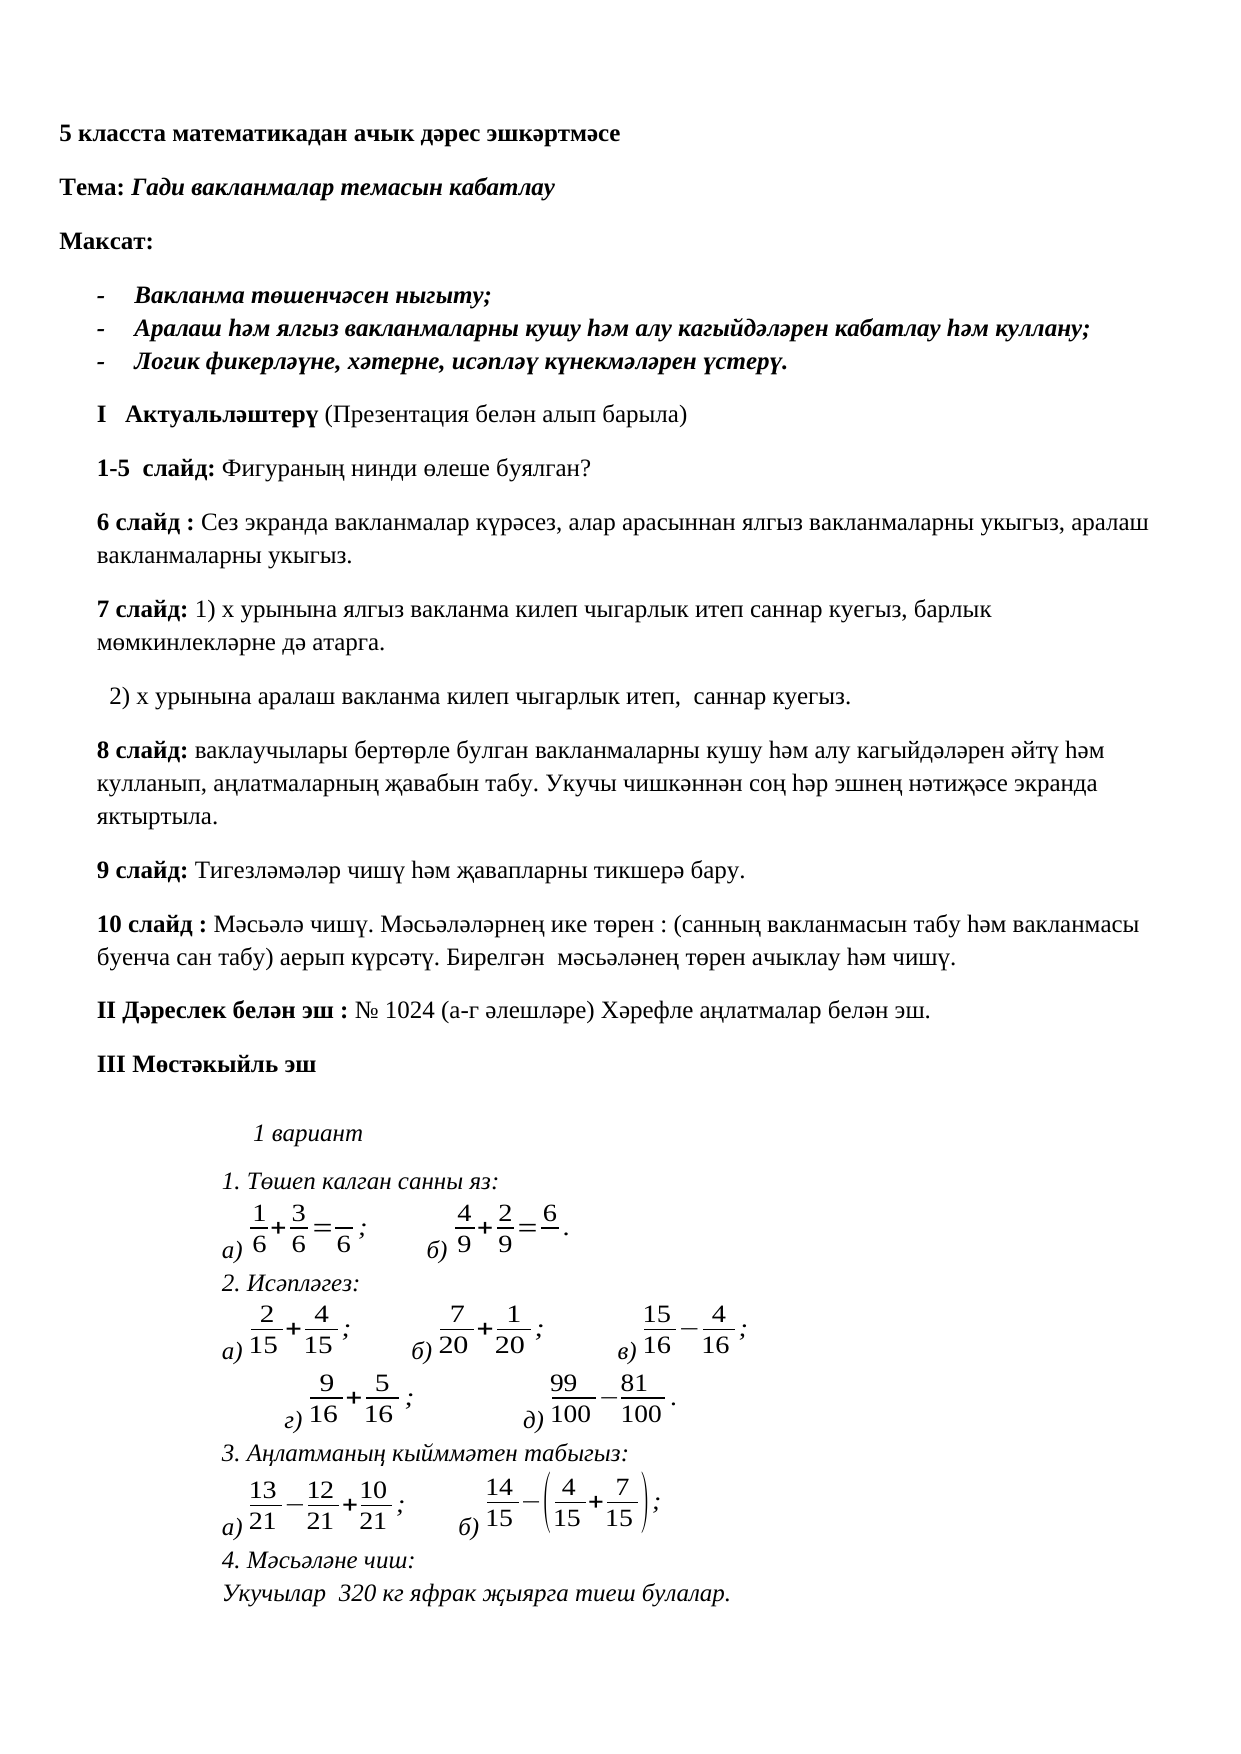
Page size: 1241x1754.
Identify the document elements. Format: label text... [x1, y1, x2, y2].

text 7 слайд: 1) х урынына ялгыз вакланма килеп чыгарлык итеп саннар куегыз, барлык мөмкинлекләрне дә атарга. [97, 594, 1152, 656]
text Тема: Гади вакланмалар темасын кабатлау [59, 172, 1152, 201]
text 5 класста математикадан ачык дәрес эшкәртмәсе [59, 118, 1152, 147]
text 9 слайд: Тигезләмәләр чишү һәм җавапларны тикшерә бару. [97, 855, 1152, 883]
list Логик фикерләүне, хәтерне, исәпләү күнекмәләрен үстерү. [97, 346, 1152, 374]
text III Мөстәкыйль эш [97, 1049, 1152, 1078]
text 8 слайд: ваклаучылары бертөрле булган вакланмаларны кушу һәм алу кагыйдәләрен әйтү һәм кулланып, аңлатмаларның җавабын табу. Укучы чишкәннән соң һәр эшнең нәтиҗәсе экранда яктыртыла. [97, 735, 1152, 830]
text 2. Исәпләгез: [222, 1268, 1240, 1297]
text Максат: [59, 226, 1152, 254]
text I Актуальләштерү (Презентация белән алып барыла) [97, 399, 1152, 428]
text 4. Мәсьәләне чиш: [222, 1545, 1240, 1574]
text II Дәреслек белән эш : № 1024 (а-г әлешләре) Хәрефле аңлатмалар белән эш. [97, 996, 1152, 1024]
text 1. Төшеп калган санны яз: [222, 1151, 1240, 1199]
list Аралаш һәм ялгыз вакланмаларны кушу һәм алу кагыйдәләрен кабатлау һәм куллану; [97, 313, 1152, 341]
text Укучылар 320 кг яфрак җыярга тиеш булалар. [222, 1578, 1240, 1607]
text 3. Аңлатманың кыйммәтен табыгыз: [222, 1438, 1240, 1467]
text 2) х урынына аралаш вакланма килеп чыгарлык итеп, саннар куегыз. [97, 681, 1152, 710]
text 10 слайд : Мәсьәлә чишү. Мәсьәләләрнең ике төрен : (санның вакланмасын табу һәм вакланмасы буенча сан табу) аерып күрсәтү. Бирелгән мәсьәләнең төрен ачыклау һәм чишү. [97, 909, 1152, 970]
text 6 слайд : Сез экранда вакланмалар күрәсез, алар арасыннан ялгыз вакланмаларны укыгыз, аралаш вакланмаларны укыгыз. [97, 507, 1152, 569]
text а) б) [222, 1471, 1240, 1541]
text 1 вариант [222, 1103, 1240, 1151]
text 1-5 слайд: Фигураның нинди өлеше буялган? [97, 453, 1152, 482]
text г) д) [222, 1369, 1240, 1434]
list Вакланма төшенчәсен ныгыту; [97, 280, 1152, 308]
text а) б) в) [222, 1301, 1240, 1365]
text а) б) [222, 1199, 1240, 1263]
